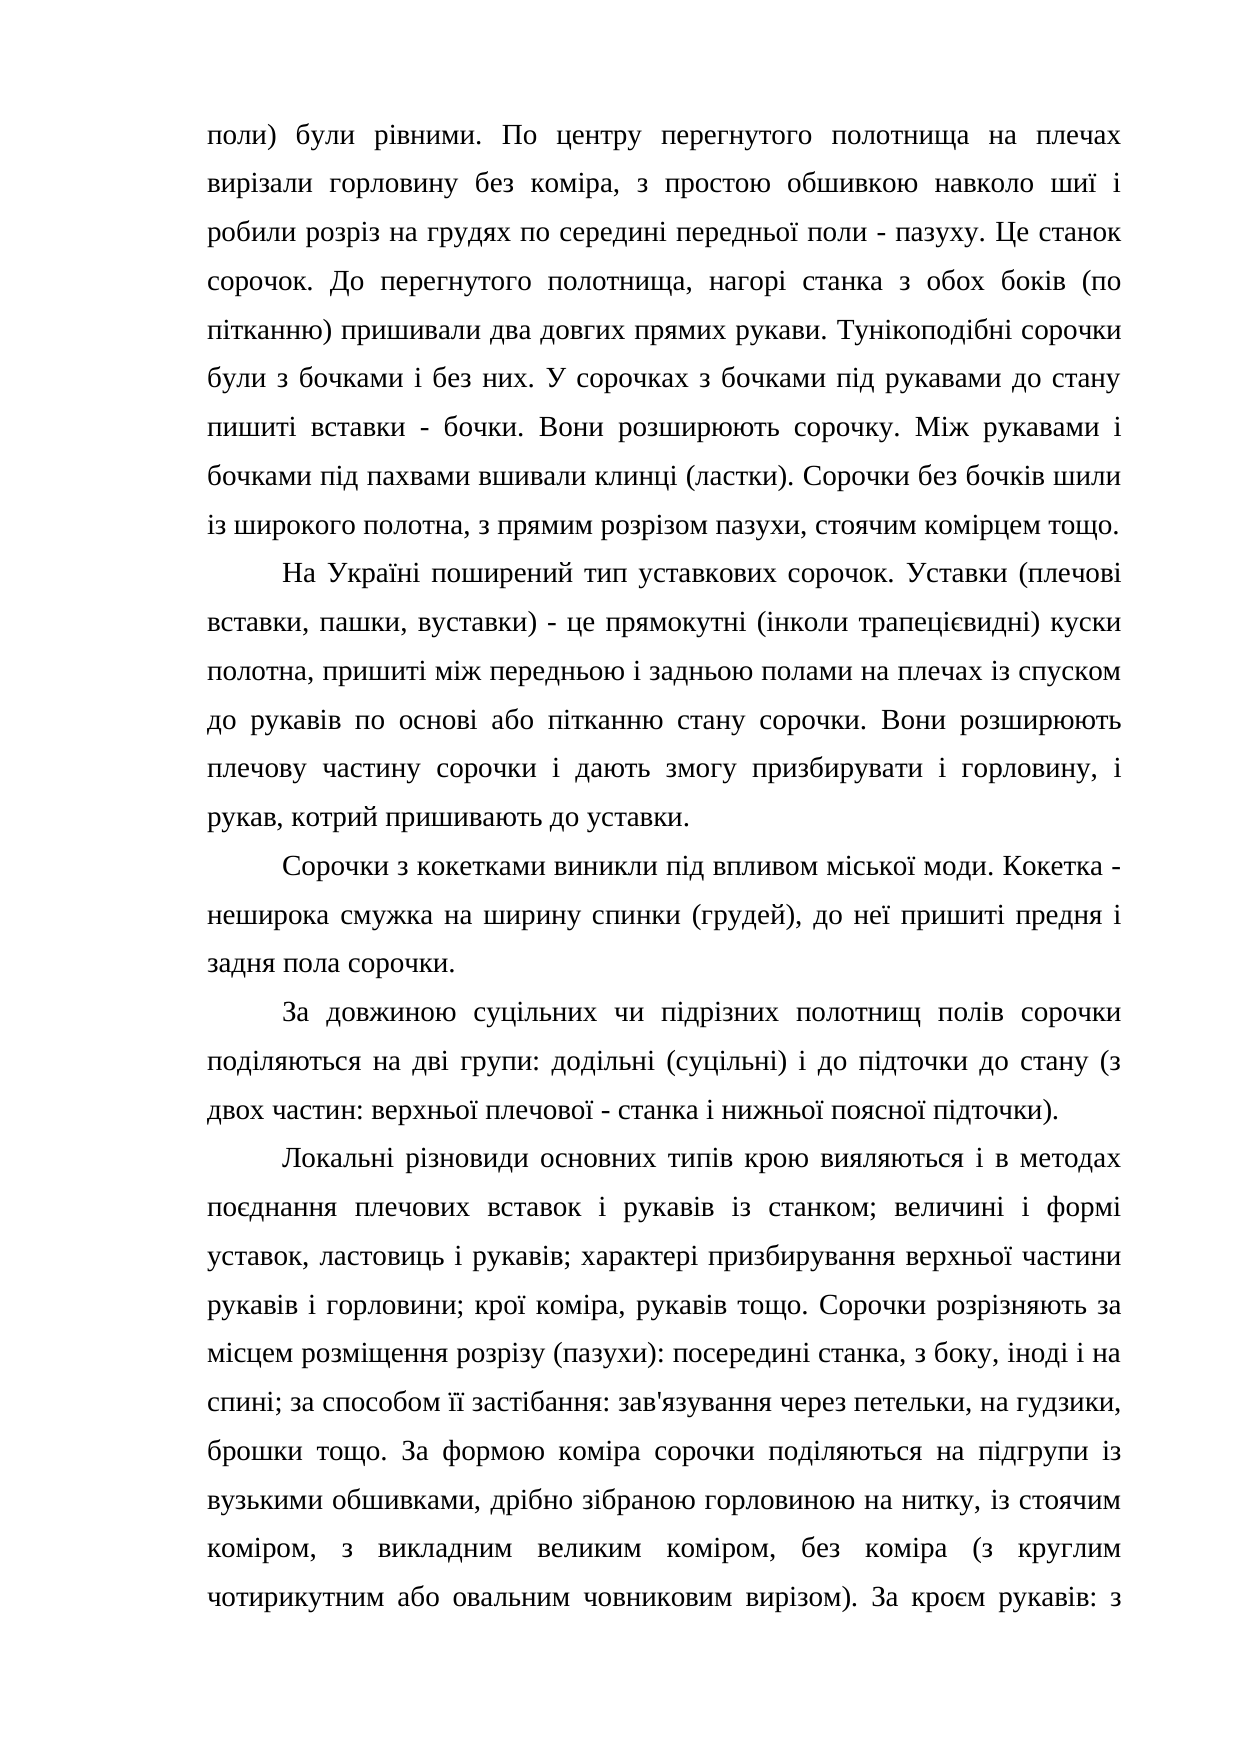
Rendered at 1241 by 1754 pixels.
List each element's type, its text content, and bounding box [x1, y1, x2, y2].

text Сорочки з кокетками виникли під впливом міської моди. Кокетка - неширока смужка на ширину спинки (грудей), до неї пришиті предня і задня пола сорочки. [207, 849, 1122, 979]
text За довжиною суцільних чи підрізних полотнищ полів сорочки поділяються на дві групи: додільні (суцільні) і до підточки до стану (з двох частин: верхньої плечової - станка і нижньої поясної підточки). [207, 996, 1122, 1126]
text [207, 1142, 1122, 1613]
text На Україні поширений тип уставкових сорочок. Уставки (плечові вставки, пашки, вуставки) - це прямокутні (інколи трапецієвидні) куски полотна, пришиті між передньою і задньою полами на плечах із спуском до рукавів по основі або пітканню стану сорочки. Вони розширюють плечову частину сорочки і дають змогу призбирувати і горловину, і рукав, котрий пришивають до уставки. [207, 557, 1122, 833]
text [207, 118, 1122, 541]
